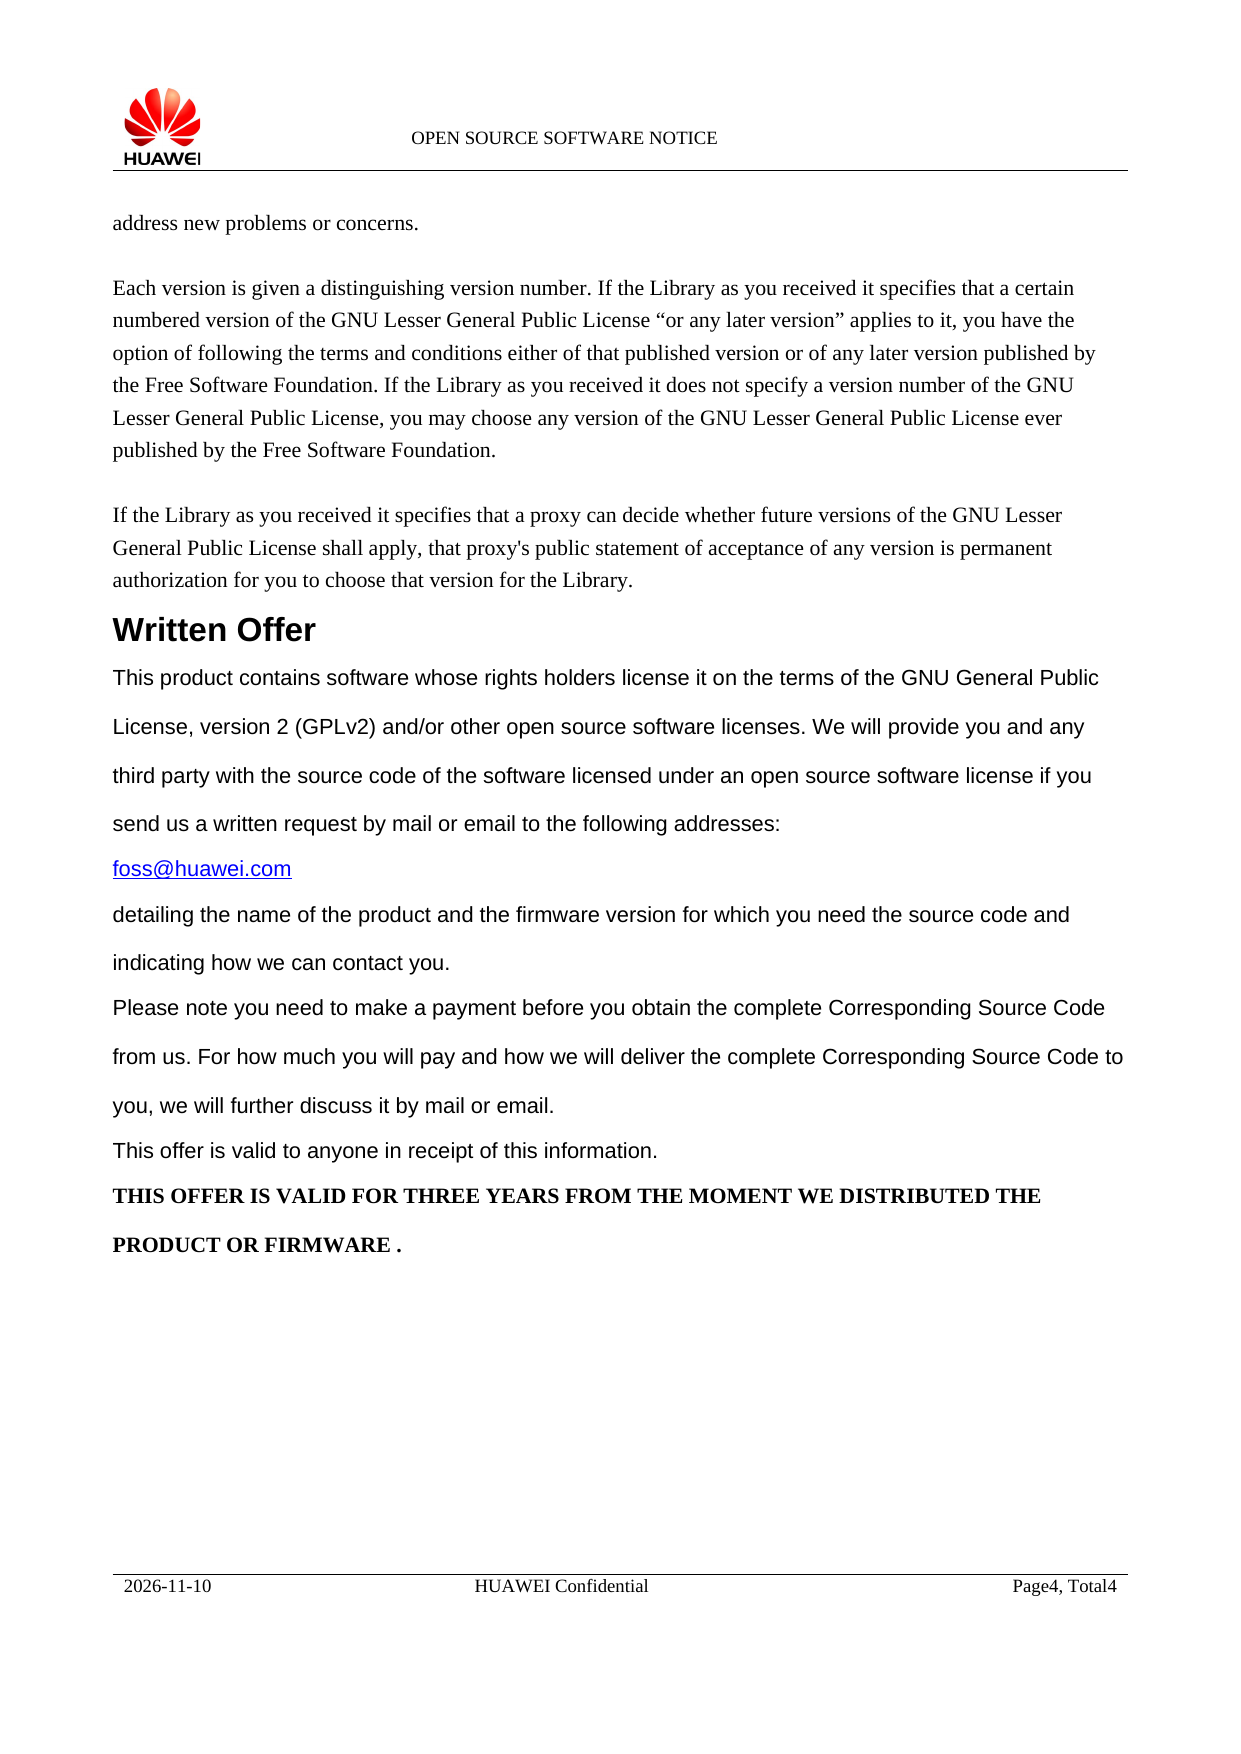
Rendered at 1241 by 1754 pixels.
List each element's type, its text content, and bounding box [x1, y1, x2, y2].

text detailing the name of the product and the firmware version for which you need the source code and indicating how we can contact you. [112, 898, 1128, 979]
text foss@huawei.com [112, 853, 1128, 885]
text Written Offer [112, 596, 1128, 661]
text This offer is valid for three years from the moment we distributed the product or firmware . [112, 1179, 1128, 1261]
text Please note you need to make a payment before you obtain the complete Corresponding Source Code from us. For how much you will pay and how we will deliver the complete Corresponding Source Code to you, we will further discuss it by mail or email. [112, 992, 1128, 1122]
text This product contains software whose rights holders license it on the terms of the GNU General Public License, version 2 (GPLv2) and/or other open source software licenses. We will provide you and any third party with the source code of the software licensed under an open source software license if you send us a written request by mail or email to the following addresses: [112, 661, 1128, 840]
text This offer is valid to anyone in receipt of this information. [112, 1134, 1128, 1167]
picture [124, 88, 201, 165]
